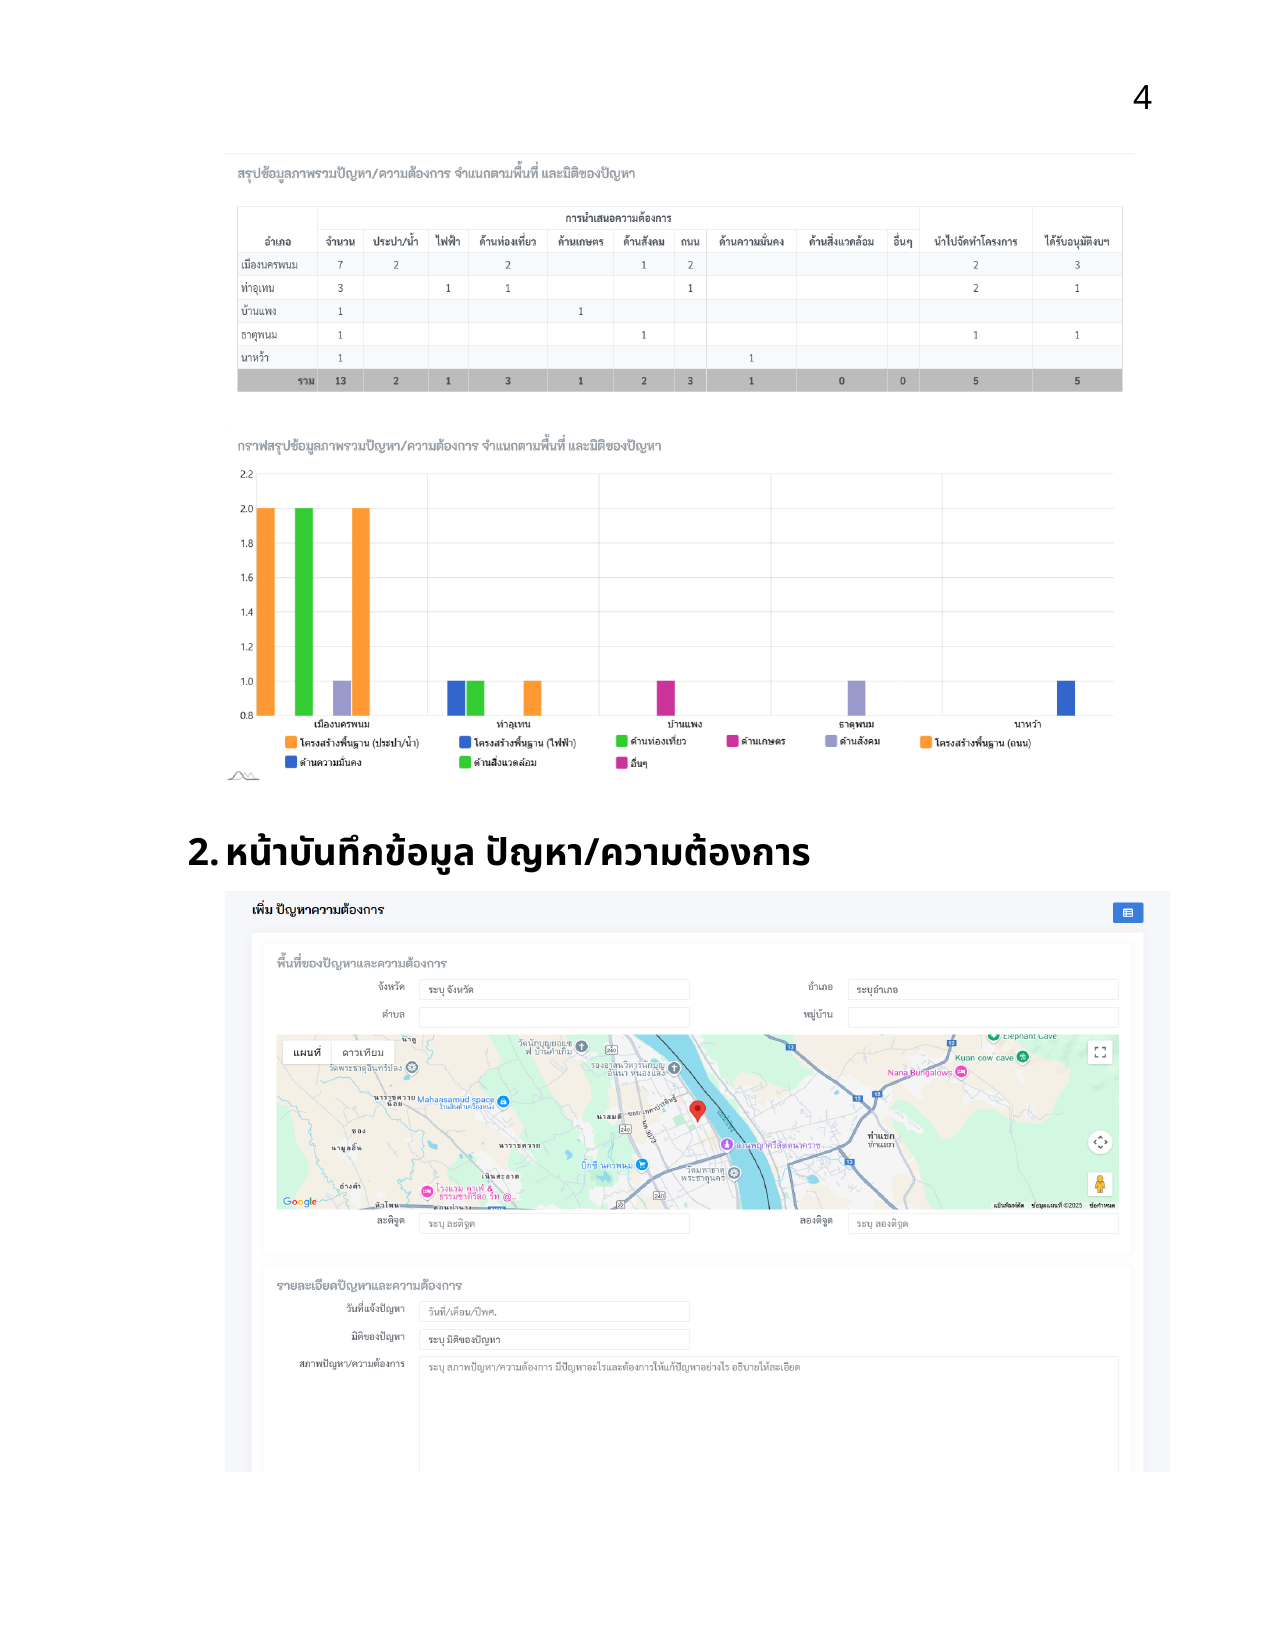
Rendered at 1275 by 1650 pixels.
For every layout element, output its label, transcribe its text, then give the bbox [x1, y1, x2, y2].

list หน้าบันทึกข้อมูล ปัญหา/ความต้องการ [187, 825, 1152, 882]
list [187, 153, 1152, 820]
picture [225, 153, 1135, 415]
picture [225, 427, 1124, 782]
picture [225, 891, 1171, 1472]
